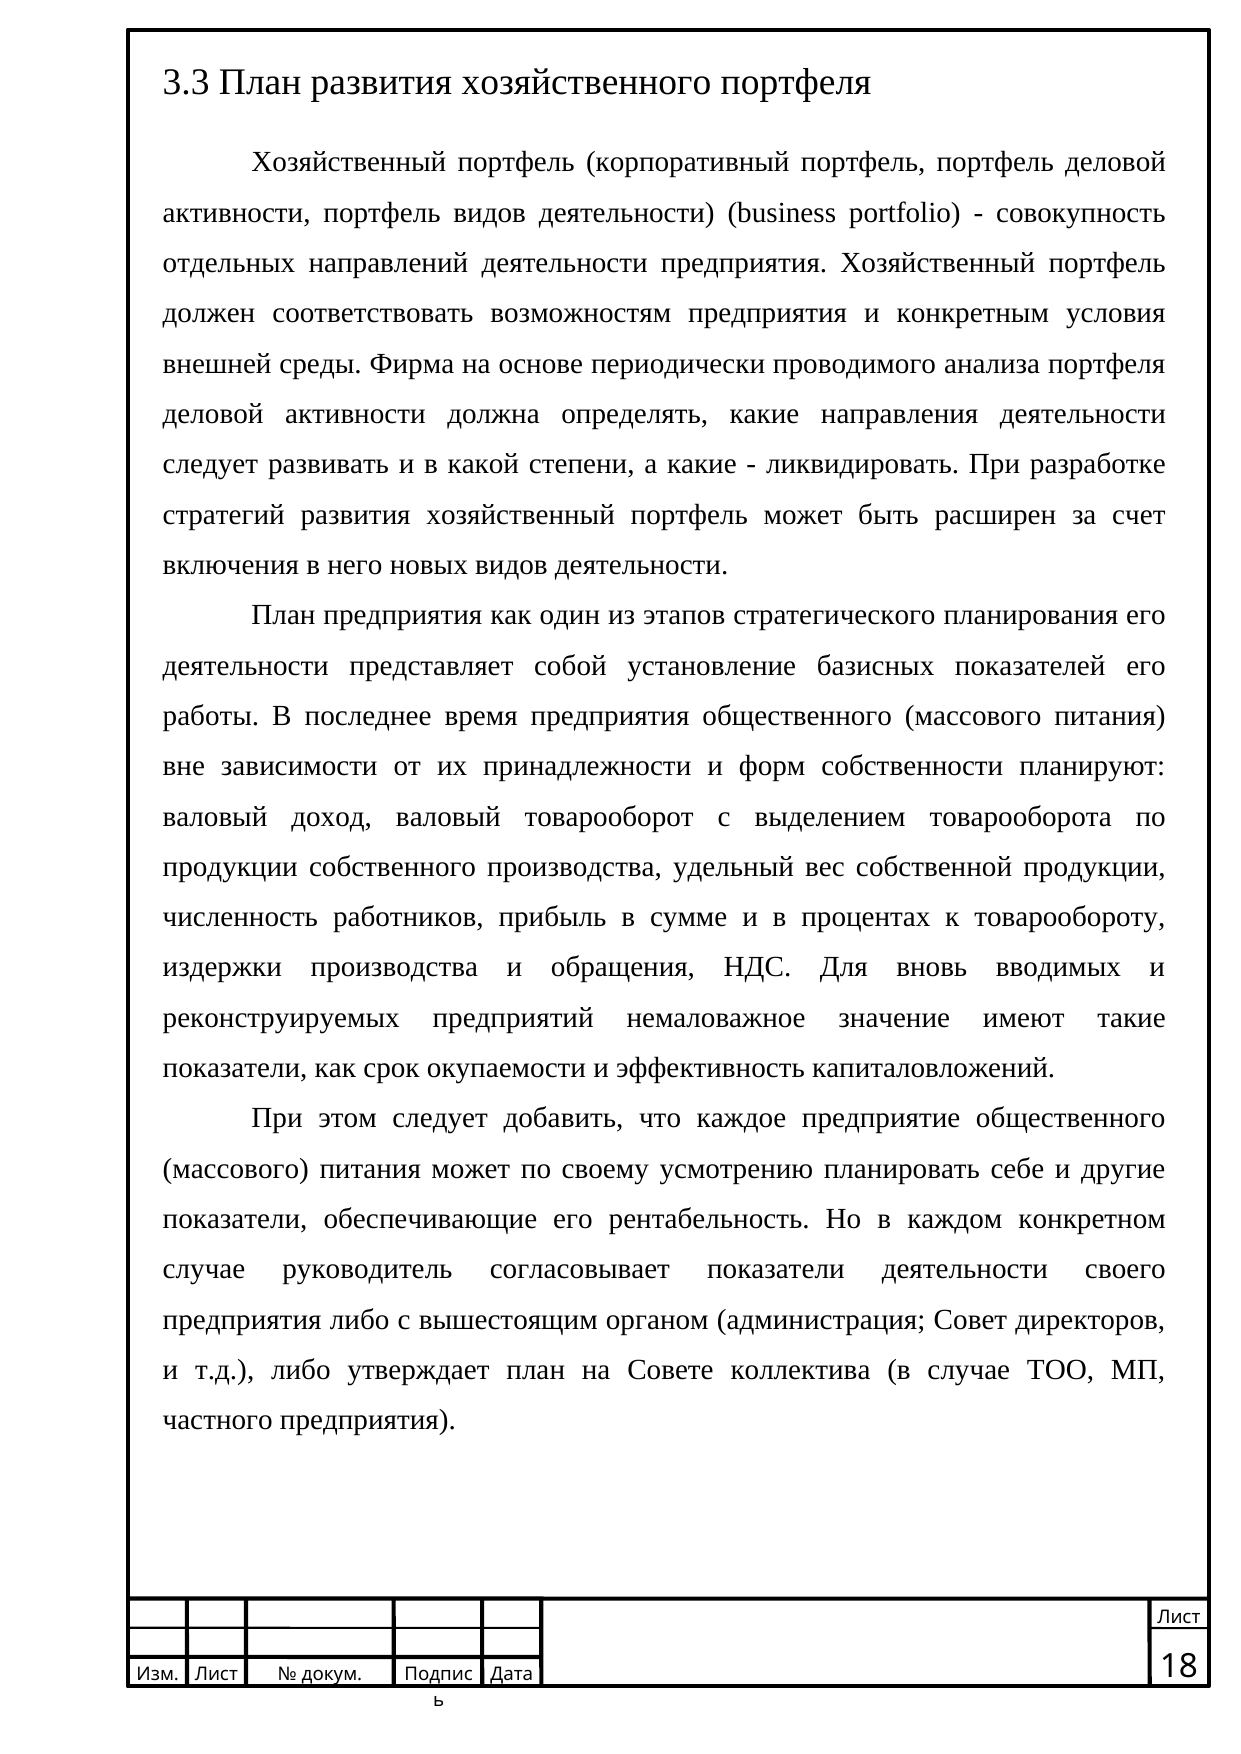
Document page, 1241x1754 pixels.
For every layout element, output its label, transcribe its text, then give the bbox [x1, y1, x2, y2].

text 3.3 План развития хозяйственного портфеля [162, 59, 1167, 102]
text При этом следует добавить, что каждое предприятие общественного (массового) питания может по своему усмотрению планировать себе и другие показатели, обеспечивающие его рентабельность. Но в каждом конкретном случае руководитель согласовывает показатели деятельности своего предприятия либо с вышестоящим органом (администрация; Совет директоров, и т.д.), либо утверждает план на Совете коллектива (в случае ТОО, МП, частного предприятия). [162, 1101, 1167, 1436]
text План предприятия как один из этапов стратегического планирования его деятельности представляет собой установление базисных показателей его работы. В последнее время предприятия общественного (массового питания) вне зависимости от их принадлежности и форм собственности планируют: валовый доход, валовый товарооборот с выделением товарооборота по продукции собственного производства, удельный вес собственной продукции, численность работников, прибыль в сумме и в процентах к товарообороту, издержки производства и обращения, НДС. Для вновь вводимых и реконструируемых предприятий немаловажное значение имеют такие показатели, как срок окупаемости и эффективность капиталовложений. [162, 597, 1167, 1084]
text Хозяйственный портфель (корпоративный портфель, портфель деловой активности, портфель видов деятельности) (business portfolio) - совокупность отдельных направлений деятельности предприятия. Хозяйственный портфель должен соответствовать возможностям предприятия и конкретным условия внешней среды. Фирма на основе периодически проводимого анализа портфеля деловой активности должна определять, какие направления деятельности следует развивать и в какой степени, а какие - ликвидировать. При разработке стратегий развития хозяйственный портфель может быть расширен за счет включения в него новых видов деятельности. [162, 144, 1167, 581]
